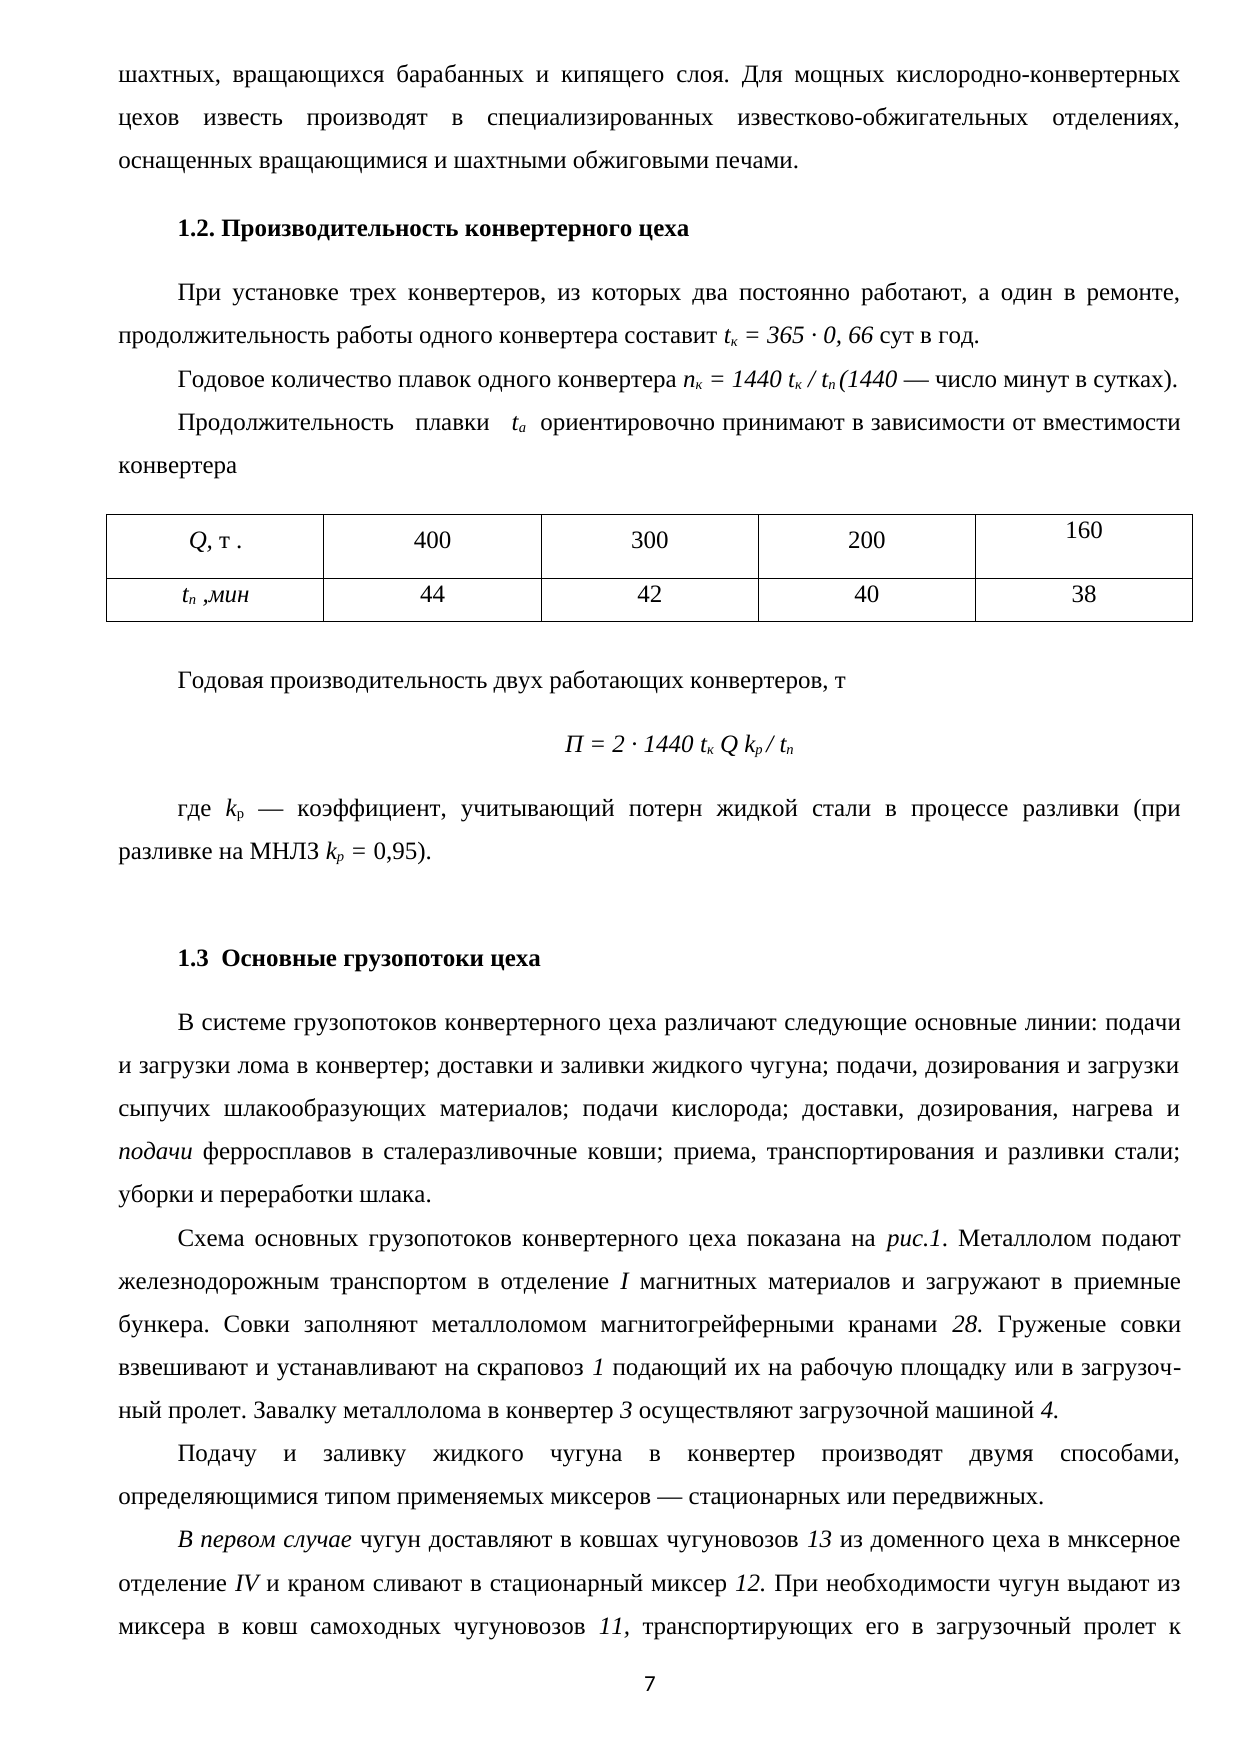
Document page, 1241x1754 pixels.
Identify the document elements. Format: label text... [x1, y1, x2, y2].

text 1.3 Основные грузопотоки цеха [118, 943, 1181, 972]
table_cell 38 [976, 579, 1192, 621]
text При установке трех конвертеров, из которых два постоянно работают, а один в ремонте, продолжительность работы одного конвертера составит tк = 365 · 0, 66 сут в год. [118, 277, 1181, 349]
table_header 200 [759, 515, 975, 578]
table_cell 40 [759, 579, 975, 621]
table_cell 42 [542, 579, 758, 621]
text Продолжительность плавки ta ориентировочно принимают в зависимости от вместимости конвертера [118, 407, 1181, 479]
text Годовое количество плавок одного конвертера nк = 1440 tк / tп (1440 — число минут в сутках). [118, 364, 1181, 392]
text где kр — коэффициент, учитывающий потерн жидкой стали в процессе разливки (при разливке на МНЛЗ kр = 0,95). [118, 793, 1181, 865]
text Схема основных грузопотоков конвертерного цеха показана на рис.1. Металлолом подают железнодорожным транспортом в отделение Ι магнитных материалов и загружают в приемные бункера. Совки заполняют металлоломом магнитогрейферными кранами 28. Груженые совки взвешивают и устанавливают на скраповоз 1 подающий их на рабочую площадку или в загрузочный пролет. Завалку металлолома в конвертер 3 осуществляют загрузочной машиной 4. [118, 1223, 1181, 1424]
table_header 300 [542, 515, 758, 578]
table_cell tn ,мин [107, 579, 323, 621]
text В системе грузопотоков конвертерного цеха различают следующие основные линии: подачи и загрузки лома в конвертер; доставки и заливки жидкого чугуна; подачи, дозирования и загрузки сыпучих шлакообразующих материалов; подачи кислорода; доставки, дозирования, нагрева и подачи ферросплавов в сталеразливочные ковши; приема, транспортирования и разливки стали; уборки и переработки шлака. [118, 1007, 1181, 1208]
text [118, 59, 1181, 174]
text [118, 1524, 1181, 1639]
text Подачу и заливку жидкого чугуна в конвертер производят двумя способами, определяющимися типом применяемых миксеров — стационарных или передвижных. [118, 1438, 1181, 1510]
text Годовая производительность двух работающих конвертеров, т [118, 665, 1181, 694]
text П = 2 · 1440 tк Q kр / tп [118, 729, 1181, 758]
table_cell 44 [324, 579, 541, 621]
table_header Q, т . [107, 515, 323, 578]
table_header 400 [324, 515, 541, 578]
table_header 160 [976, 515, 1192, 578]
text 1.2. Производительность конвертерного цеха [118, 213, 1181, 242]
